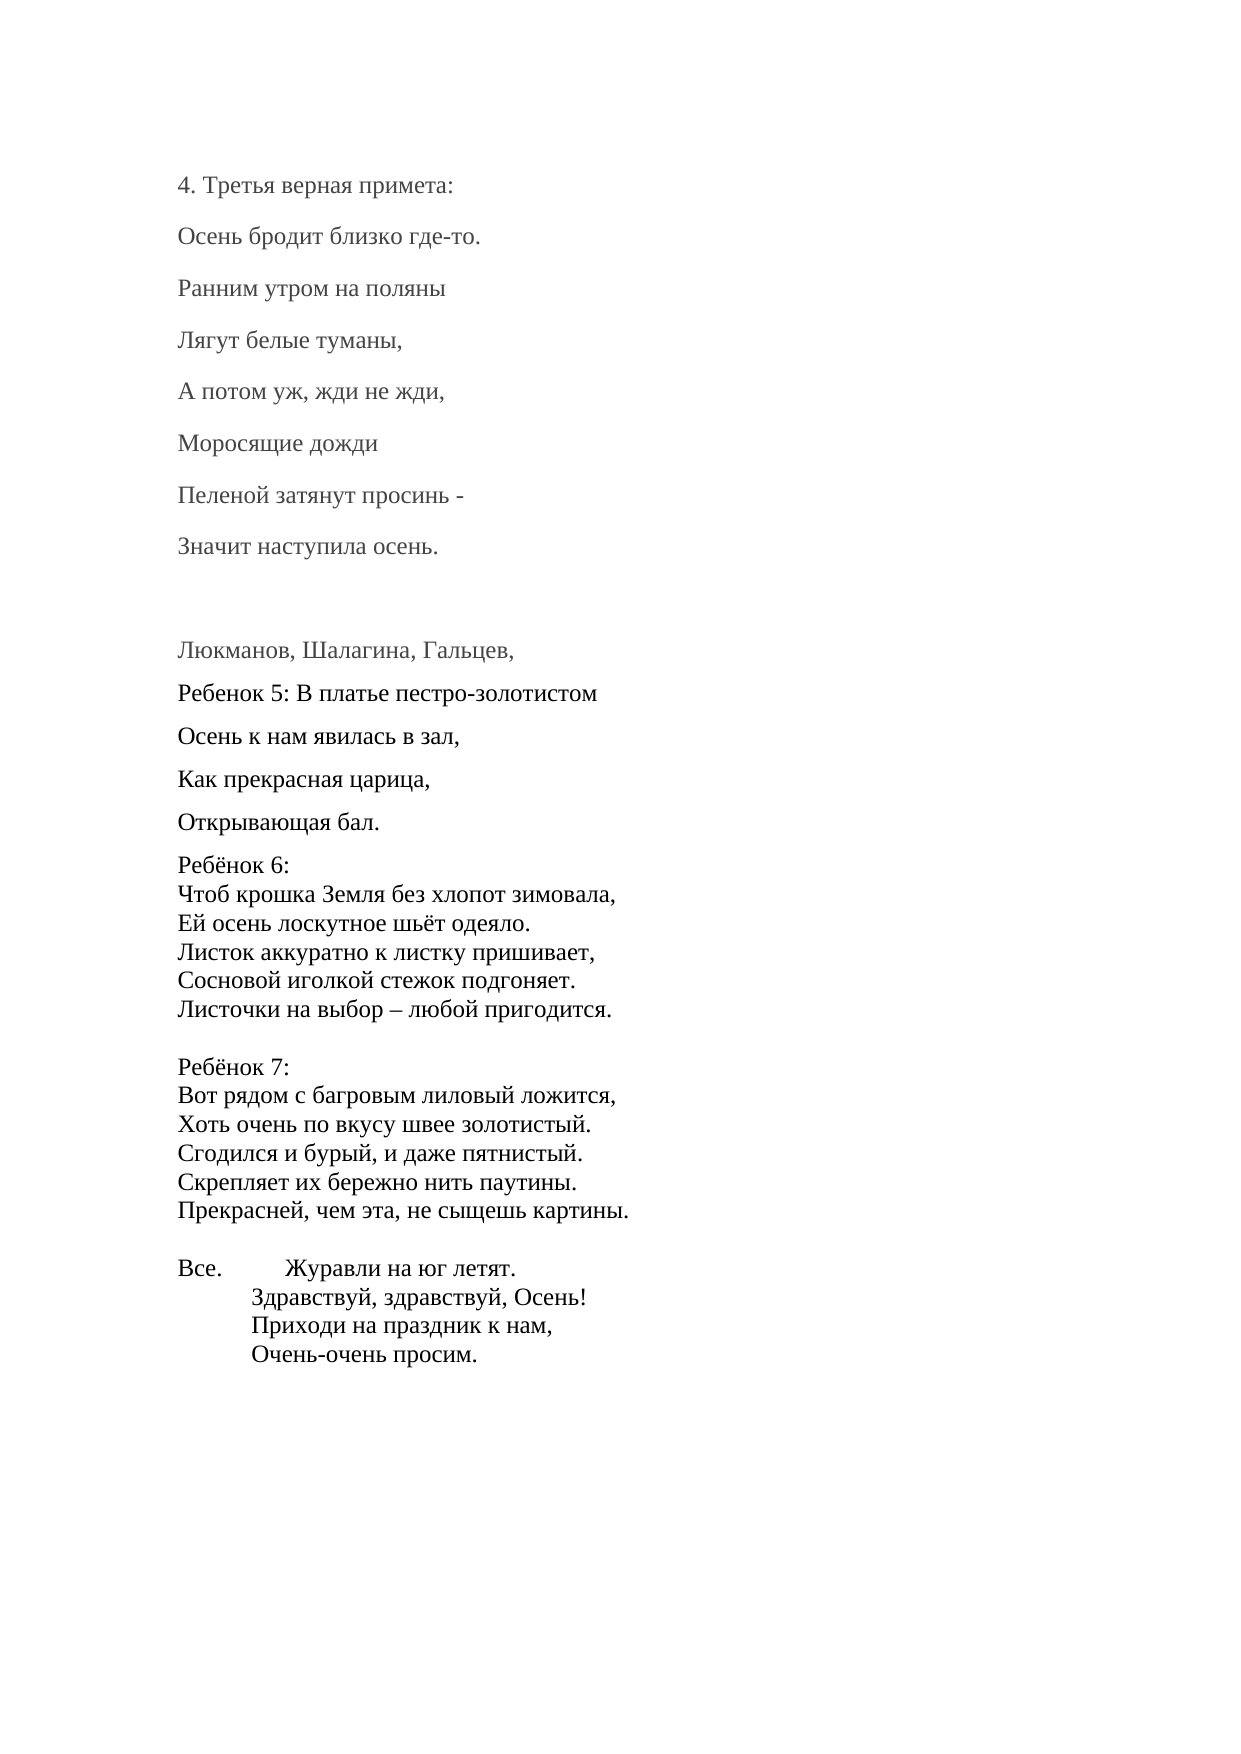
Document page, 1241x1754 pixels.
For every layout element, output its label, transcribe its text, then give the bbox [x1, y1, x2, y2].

text Очень-очень просим. [177, 1339, 1152, 1368]
text Ребёнок 7: [177, 1052, 1152, 1080]
text Осень бродит близко где-то. [177, 221, 1152, 250]
text Скрепляет их бережно нить паутины. [177, 1167, 1152, 1195]
text Листочки на выбор – любой пригодится. [177, 994, 1152, 1023]
text Вот рядом с багровым лиловый ложится, [177, 1080, 1152, 1109]
text Люкманов, Шалагина, Гальцев, Ребенок 5: В платье пестро-золотистом Осень к нам явилась в зал, Как прекрасная царица, Открывающая бал. [177, 635, 1152, 836]
text Ребёнок 6: [177, 850, 1152, 879]
text Сосновой иголкой стежок подгоняет. [177, 965, 1152, 994]
text Ранним утром на поляны [177, 273, 1152, 302]
text Чтоб крошка Земля без хлопот зимовала, [177, 879, 1152, 908]
text Значит наступила осень. [177, 531, 1152, 560]
text Пеленой затянут просинь - [177, 480, 1152, 508]
text Здравствуй, здравствуй, Осень! [177, 1282, 1152, 1310]
text 4. Третья верная примета: [177, 170, 1152, 198]
text Прекрасней, чем эта, не сыщешь картины. [177, 1195, 1152, 1224]
text Приходи на праздник к нам, [177, 1310, 1152, 1339]
text Ей осень лоскутное шьёт одеяло. [177, 908, 1152, 937]
text Листок аккуратно к листку пришивает, [177, 937, 1152, 965]
text А потом уж, жди не жди, [177, 376, 1152, 405]
text Сгодился и бурый, и даже пятнистый. [177, 1138, 1152, 1167]
text Все. Журавли на юг летят. [177, 1253, 1152, 1282]
text Лягут белые туманы, [177, 325, 1152, 353]
text Хоть очень по вкусу швее золотистый. [177, 1109, 1152, 1138]
text Моросящие дожди [177, 428, 1152, 457]
